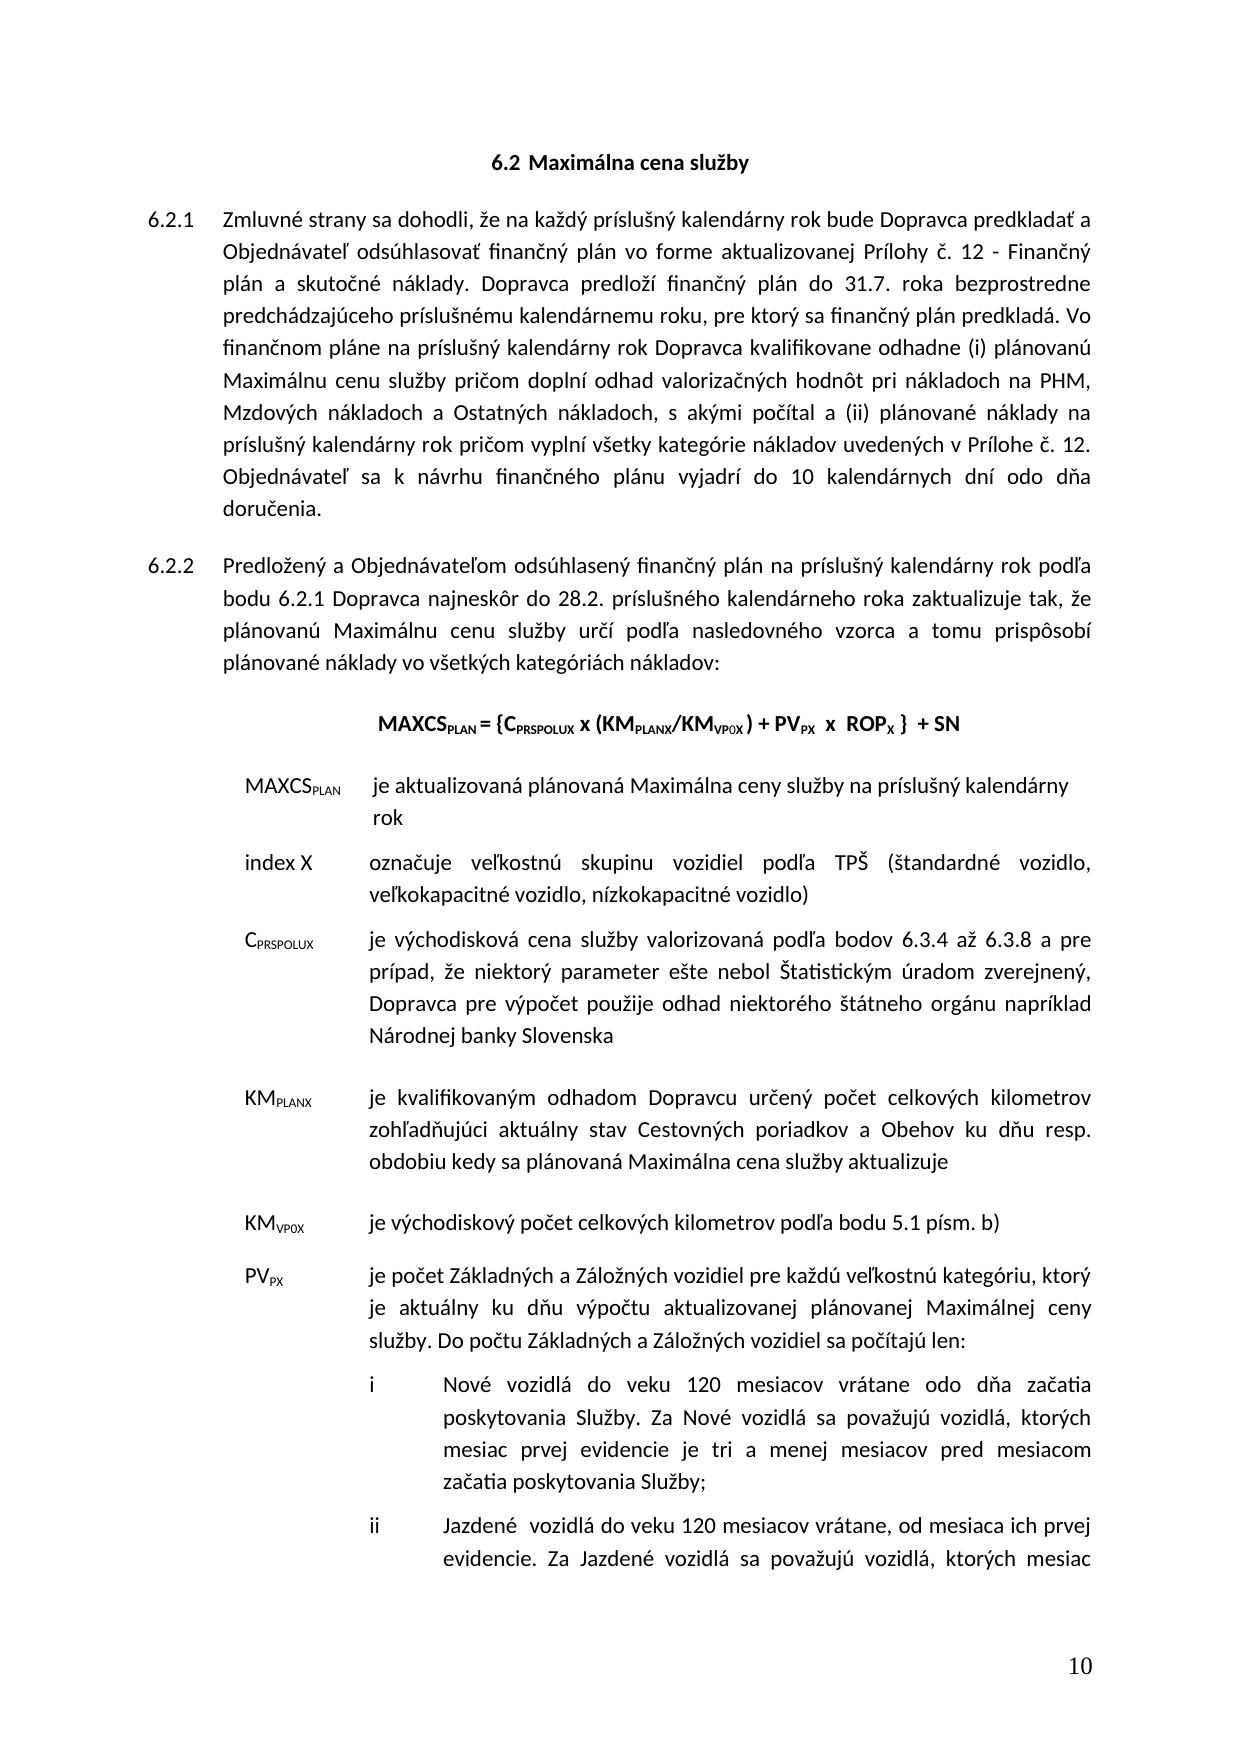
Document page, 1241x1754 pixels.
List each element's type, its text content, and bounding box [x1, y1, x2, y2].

text rok [244, 803, 1093, 831]
text KMVP0X je východiskový počet celkových kilometrov podľa bodu 5.1 písm. b) [244, 1208, 1093, 1236]
text PVPX je počet Základných a Záložných vozidiel pre každú veľkostnú kategóriu, ktorý je aktuálny ku dňu výpočtu aktualizovanej plánovanej Maximálnej ceny služby. Do počtu Základných a Záložných vozidiel sa počítajú len: [244, 1261, 1093, 1354]
list Maximálna cena služby [148, 148, 1093, 176]
text index X označuje veľkostnú skupinu vozidiel podľa TPŠ (štandardné vozidlo, veľkokapacitné vozidlo, nízkokapacitné vozidlo) [244, 848, 1093, 908]
list Zmluvné strany sa dohodli, že na každý príslušný kalendárny rok bude Dopravca predkladať a Objednávateľ odsúhlasovať finančný plán vo forme aktualizovanej Prílohy č. 12 - Finančný plán a skutočné náklady. Dopravca predloží finančný plán do 31.7. roka bezprostredne predchádzajúceho príslušnému kalendárnemu roku, pre ktorý sa finančný plán predkladá. Vo finančnom pláne na príslušný kalendárny rok Dopravca kvalifikovane odhadne (i) plánovanú Maximálnu cenu služby pričom doplní odhad valorizačných hodnôt pri nákladoch na PHM, Mzdových nákladoch a Ostatných nákladoch, s akými počítal a (ii) plánované náklady na príslušný kalendárny rok pričom vyplní všetky kategórie nákladov uvedených v Prílohe č. 12. Objednávateľ sa k návrhu finančného plánu vyjadrí do 10 kalendárnych dní odo dňa doručenia. [148, 205, 1093, 522]
list Nové vozidlá do veku 120 mesiacov vrátane odo dňa začatia poskytovania Služby. Za Nové vozidlá sa považujú vozidlá, ktorých mesiac prvej evidencie je tri a menej mesiacov pred mesiacom začatia poskytovania Služby; [369, 1370, 1093, 1495]
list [369, 1512, 1093, 1572]
text KMPLANX je kvalifikovaným odhadom Dopravcu určený počet celkových kilometrov zohľadňujúci aktuálny stav Cestovných poriadkov a Obehov ku dňu resp. obdobiu kedy sa plánovaná Maximálna cena služby aktualizuje [244, 1083, 1093, 1175]
text MAXCSPLAN = {CPRSPOLUX x (KMPLANX/KMVP0X ) + PVPX x ROPX } + SN [245, 709, 1093, 738]
text CPRSPOLUX je východisková cena služby valorizovaná podľa bodov 6.3.4 až 6.3.8 a pre prípad, že niektorý parameter ešte nebol Štatistickým úradom zverejnený, Dopravca pre výpočet použije odhad niektorého štátneho orgánu napríklad Národnej banky Slovenska [244, 925, 1093, 1049]
text MAXCSPLAN je aktualizovaná plánovaná Maximálna ceny služby na príslušný kalendárny [244, 771, 1093, 799]
list Predložený a Objednávateľom odsúhlasený finančný plán na príslušný kalendárny rok podľa bodu 6.2.1 Dopravca najneskôr do 28.2. príslušného kalendárneho roka zaktualizuje tak, že plánovanú Maximálnu cenu služby určí podľa nasledovného vzorca a tomu prispôsobí plánované náklady vo všetkých kategóriách nákladov: [148, 552, 1093, 676]
